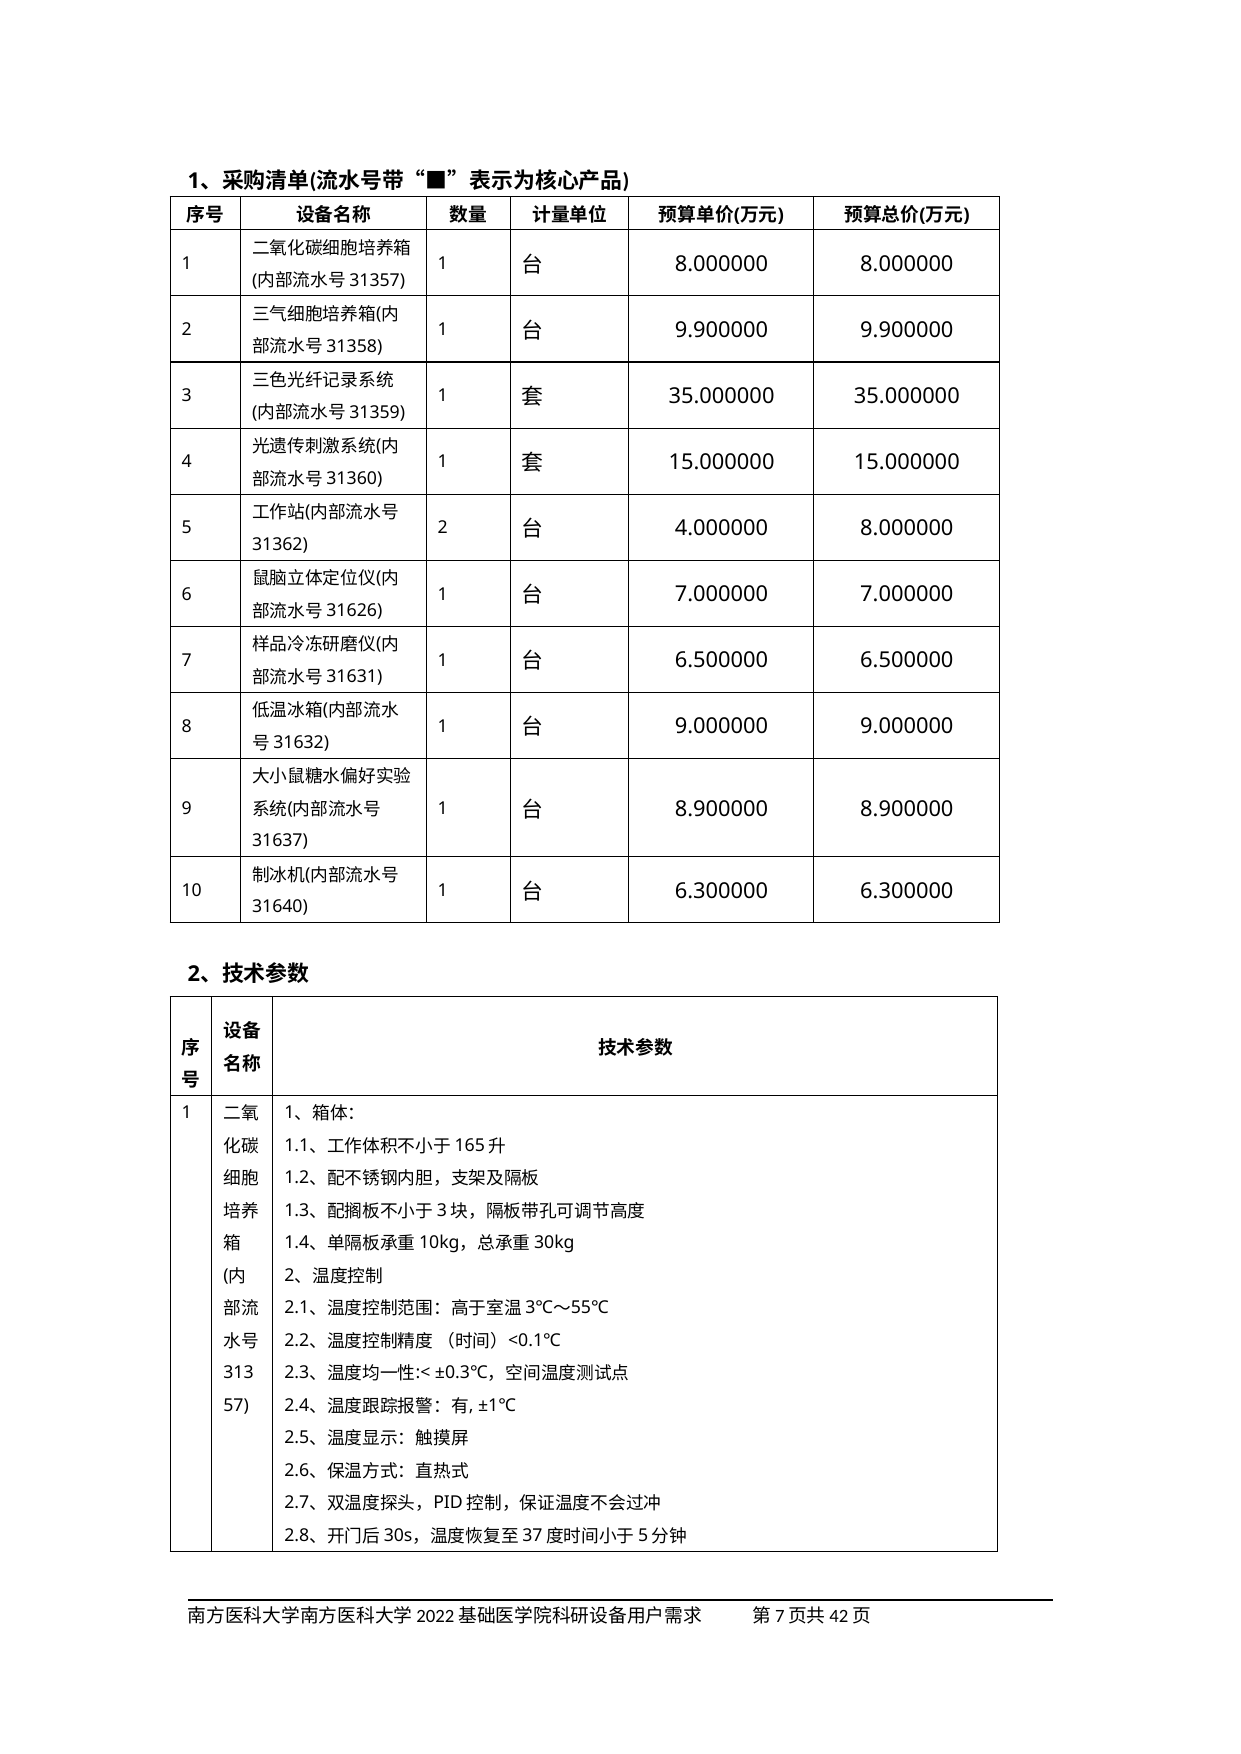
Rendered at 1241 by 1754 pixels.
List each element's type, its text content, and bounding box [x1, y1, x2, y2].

table_cell 制冰机(内部流水号31640) [241, 857, 426, 922]
table_cell 6 [171, 561, 240, 626]
table_cell 4.000000 [629, 495, 813, 559]
table_cell 9.000000 [629, 693, 813, 758]
table_cell 4 [171, 429, 240, 493]
table_cell 7 [171, 627, 240, 692]
table_cell 10 [171, 857, 240, 922]
table_cell 9.900000 [629, 296, 813, 361]
table_header 技术参数 [273, 997, 997, 1095]
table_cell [212, 1096, 272, 1551]
table_cell 1 [427, 296, 510, 361]
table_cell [273, 1096, 997, 1551]
table_cell 2 [171, 296, 240, 361]
table_cell 8.000000 [814, 495, 999, 559]
table_header 设备名称 [212, 997, 272, 1095]
table_cell 6.300000 [814, 857, 999, 922]
table_cell 8.900000 [629, 759, 813, 856]
table_cell 1 [171, 230, 240, 295]
table_cell 1 [427, 693, 510, 758]
table_cell 6.300000 [629, 857, 813, 922]
table_header 序号 [171, 197, 240, 229]
table_cell 台 [511, 230, 628, 295]
table_header 预算总价(万元) [814, 197, 999, 229]
table_cell 6.500000 [629, 627, 813, 692]
table_cell 套 [511, 363, 628, 427]
table_cell 样品冷冻研磨仪(内部流水号31631) [241, 627, 426, 692]
table_cell 台 [511, 561, 628, 626]
table_cell 工作站(内部流水号31362) [241, 495, 426, 559]
table_cell 7.000000 [629, 561, 813, 626]
table_cell 15.000000 [814, 429, 999, 493]
table_cell 7.000000 [814, 561, 999, 626]
table_cell 2 [427, 495, 510, 559]
table_cell 大小鼠糖水偏好实验系统(内部流水号31637) [241, 759, 426, 856]
table_cell 二氧化碳细胞培养箱(内部流水号31357) [241, 230, 426, 295]
table_cell 35.000000 [814, 363, 999, 427]
table_cell 35.000000 [629, 363, 813, 427]
table_cell 8.900000 [814, 759, 999, 856]
table_header 序号 [171, 997, 211, 1095]
table_cell 1 [427, 759, 510, 856]
text 2、技术参数 [187, 956, 1053, 988]
table_cell 5 [171, 495, 240, 559]
table_cell 6.500000 [814, 627, 999, 692]
table_cell 1 [427, 230, 510, 295]
table_cell 低温冰箱(内部流水号31632) [241, 693, 426, 758]
table_header 数量 [427, 197, 510, 229]
table_cell 三色光纤记录系统(内部流水号31359) [241, 363, 426, 427]
table_cell 15.000000 [629, 429, 813, 493]
table_cell 鼠脑立体定位仪(内部流水号31626) [241, 561, 426, 626]
table_header 计量单位 [511, 197, 628, 229]
table_cell 台 [511, 627, 628, 692]
table_cell 9 [171, 759, 240, 856]
table_cell 9.000000 [814, 693, 999, 758]
table_cell 1 [427, 627, 510, 692]
table_cell 8 [171, 693, 240, 758]
table_cell 套 [511, 429, 628, 493]
text 1、采购清单(流水号带“■”表示为核心产品) [187, 163, 1053, 196]
table_cell 1 [427, 363, 510, 427]
table_cell 光遗传刺激系统(内部流水号31360) [241, 429, 426, 493]
table_cell 台 [511, 495, 628, 559]
table_cell 台 [511, 693, 628, 758]
table_cell 1 [427, 857, 510, 922]
table_cell 3 [171, 363, 240, 427]
table_cell 1 [427, 429, 510, 493]
table_cell 1 [427, 561, 510, 626]
table_cell 9.900000 [814, 296, 999, 361]
table_cell 8.000000 [629, 230, 813, 295]
table_cell 台 [511, 759, 628, 856]
table_cell 台 [511, 296, 628, 361]
table_header 设备名称 [241, 197, 426, 229]
table_cell 1 [171, 1096, 211, 1551]
table_cell 台 [511, 857, 628, 922]
table_cell 8.000000 [814, 230, 999, 295]
table_cell 三气细胞培养箱(内部流水号31358) [241, 296, 426, 361]
table_header 预算单价(万元) [629, 197, 813, 229]
